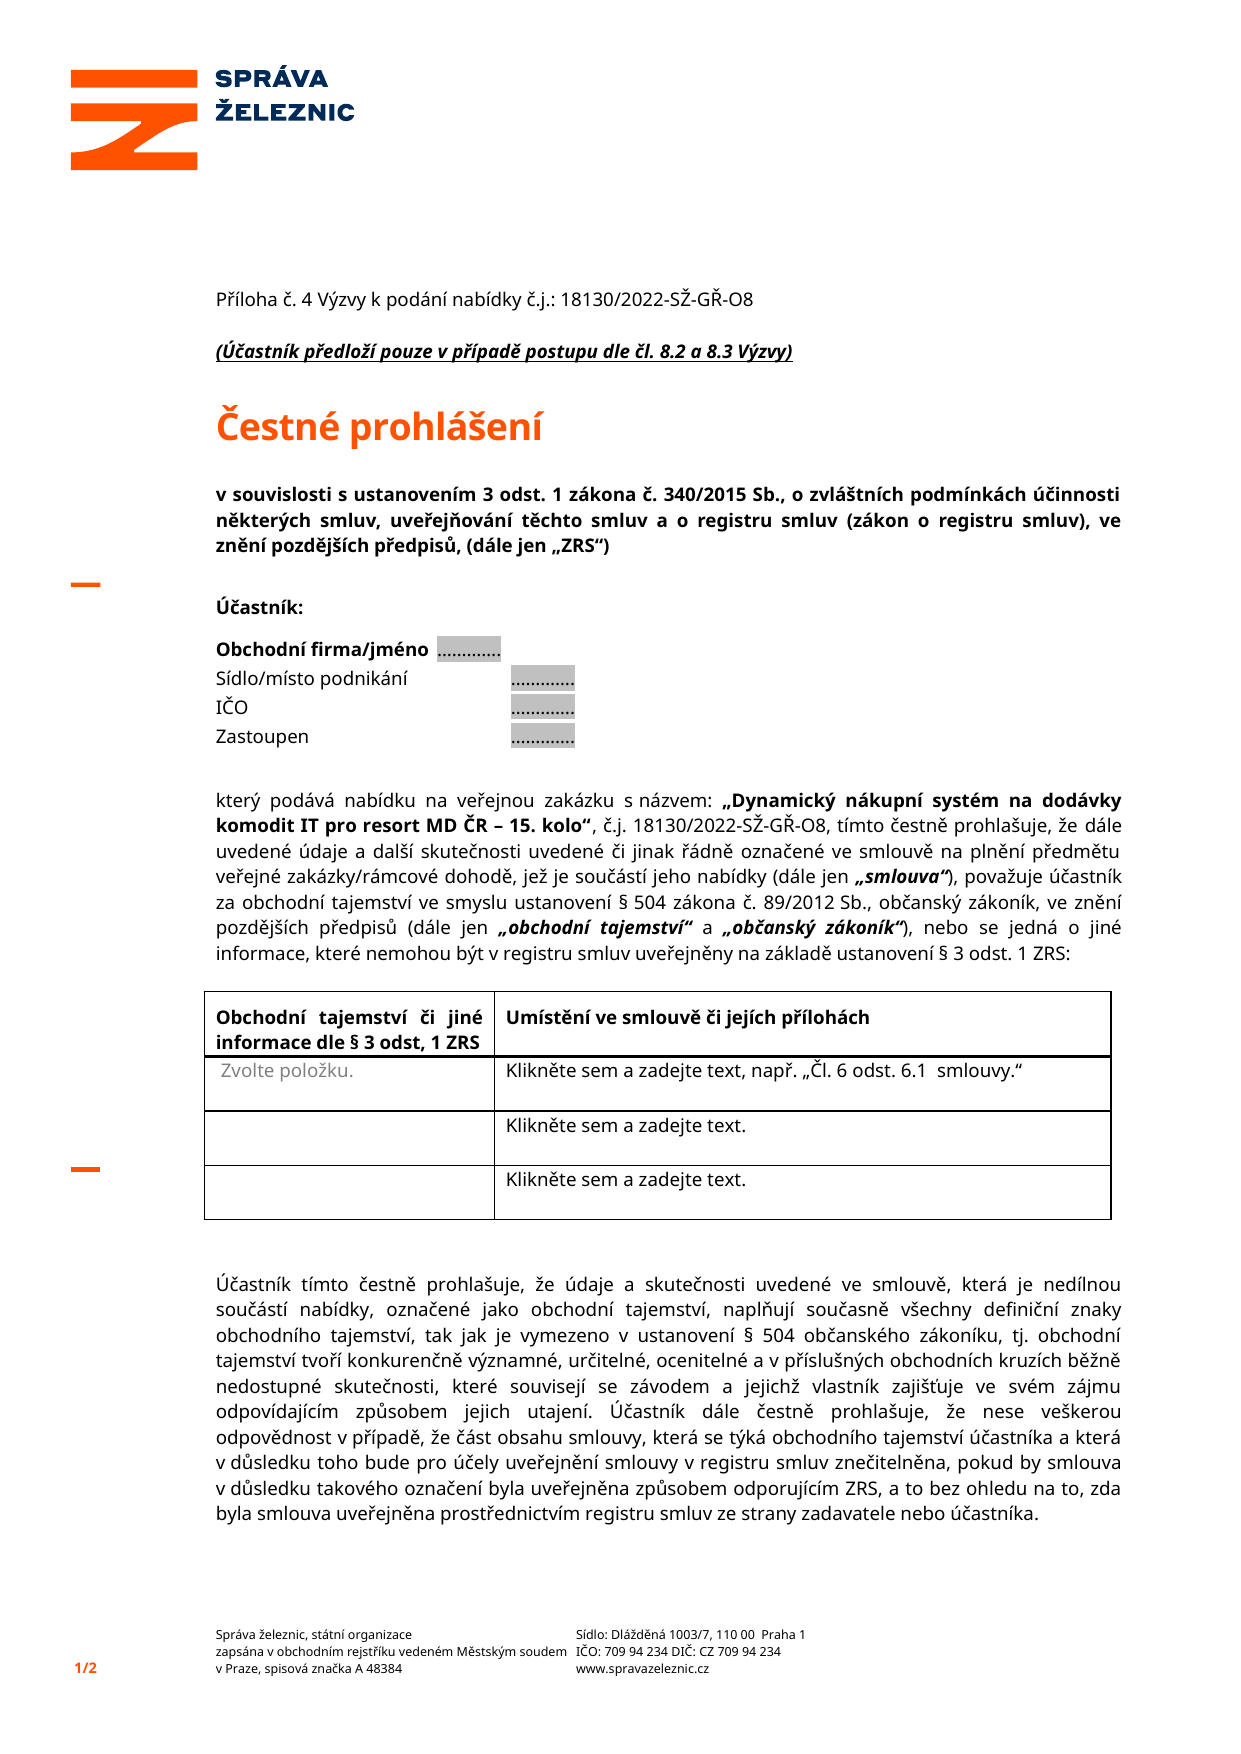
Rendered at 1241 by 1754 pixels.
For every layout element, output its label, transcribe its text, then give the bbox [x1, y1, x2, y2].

text Účastník: [216, 590, 1122, 621]
text IČO …………. [216, 691, 1122, 720]
text který podává nabídku na veřejnou zakázku s názvem: „Dynamický nákupní systém na dodávky komodit IT pro resort MD ČR – 15. kolo“, č.j. 18130/2022-SŽ-GŘ-O8, tímto čestně prohlašuje, že dále uvedené údaje a další skutečnosti uvedené či jinak řádně označené ve smlouvě na plnění předmětu veřejné zakázky/rámcové dohodě, jež je součástí jeho nabídky (dále jen „smlouva“), považuje účastník za obchodní tajemství ve smyslu ustanovení § 504 zákona č. 89/2012 Sb., občanský zákoník, ve znění pozdějších předpisů (dále jen „obchodní tajemství“ a „občanský zákoník“), nebo se jedná o jiné informace, které nemohou být v registru smluv uveřejněny na základě ustanovení § 3 odst. 1 ZRS: [216, 787, 1122, 966]
table_header Obchodní tajemství či jiné informace dle § 3 odst, 1 ZRS [205, 992, 494, 1055]
table_cell [205, 1112, 494, 1164]
text Obchodní firma/jméno …………. [216, 633, 1122, 662]
text Sídlo/místo podnikání …………. [216, 662, 1122, 691]
text (Účastník předloží pouze v případě postupu dle čl. 8.2 a 8.3 Výzvy) [216, 339, 1122, 364]
text Příloha č. 4 Výzvy k podání nabídky č.j.: 18130/2022-SŽ-GŘ-O8 [216, 286, 1122, 311]
text Účastník tímto čestně prohlašuje, že údaje a skutečnosti uvedené ve smlouvě, která je nedílnou součástí nabídky, označené jako obchodní tajemství, naplňují současně všechny definiční znaky obchodního tajemství, tak jak je vymezeno v ustanovení § 504 občanského zákoníku, tj. obchodní tajemství tvoří konkurenčně významné, určitelné, ocenitelné a v příslušných obchodních kruzích běžně nedostupné skutečnosti, které souvisejí se závodem a jejichž vlastník zajišťuje ve svém zájmu odpovídajícím způsobem jejich utajení. Účastník dále čestně prohlašuje, že nese veškerou odpovědnost v případě, že část obsahu smlouvy, která se týká obchodního tajemství účastníka a která v důsledku toho bude pro účely uveřejnění smlouvy v registru smluv znečitelněna, pokud by smlouva v důsledku takového označení byla uveřejněna způsobem odporujícím ZRS, a to bez ohledu na to, zda byla smlouva uveřejněna prostřednictvím registru smluv ze strany zadavatele nebo účastníka. [216, 1271, 1122, 1526]
table_cell [205, 1058, 494, 1110]
table_cell [205, 1166, 494, 1219]
subtitle Čestné prohlášení [216, 400, 1122, 451]
table_header Umístění ve smlouvě či jejích přílohách [495, 992, 1110, 1055]
text Zastoupen …………. [216, 720, 1122, 749]
text v souvislosti s ustanovením 3 odst. 1 zákona č. 340/2015 Sb., o zvláštních podmínkách účinnosti některých smluv, uveřejňování těchto smluv a o registru smluv (zákon o registru smluv), ve znění pozdějších předpisů, (dále jen „ZRS“) [216, 481, 1122, 558]
